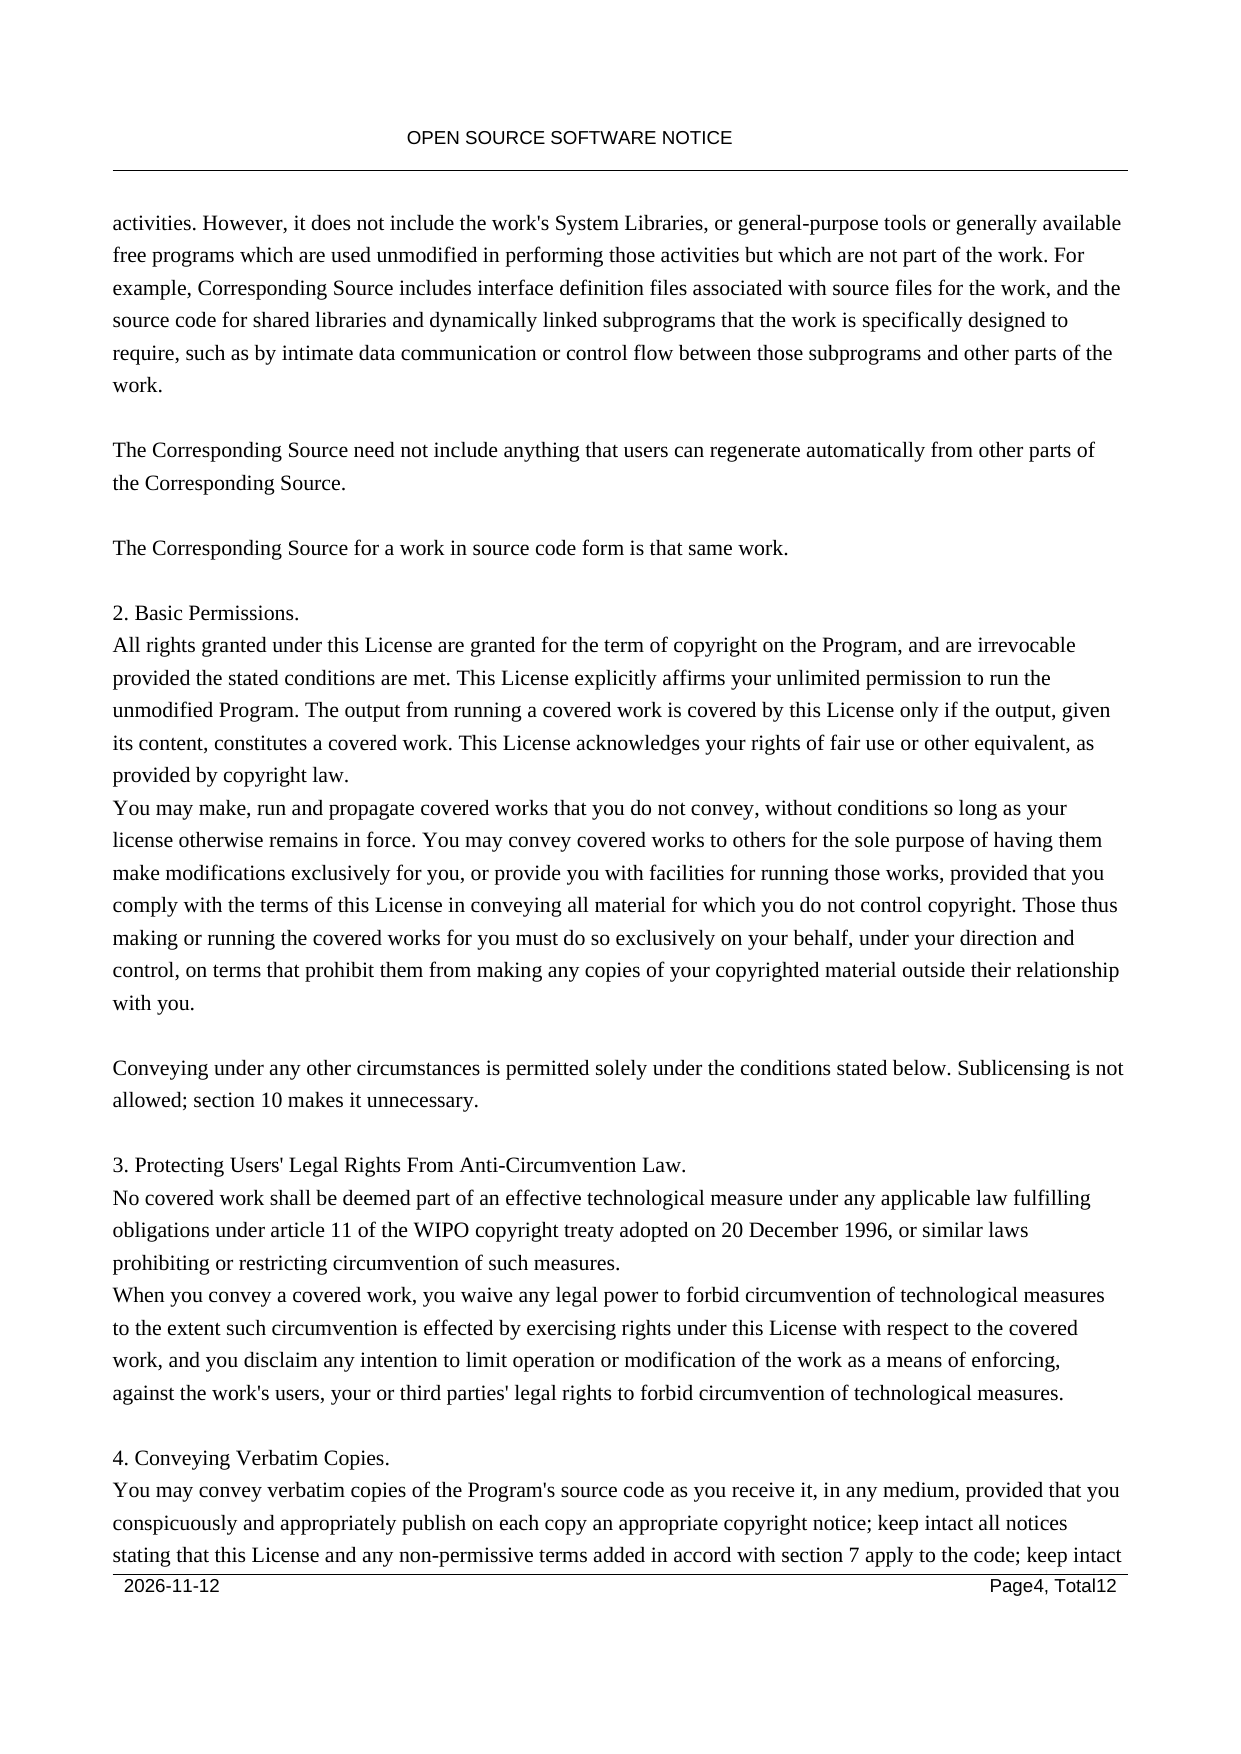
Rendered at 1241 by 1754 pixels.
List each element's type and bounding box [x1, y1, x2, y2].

text [112, 206, 1128, 1571]
